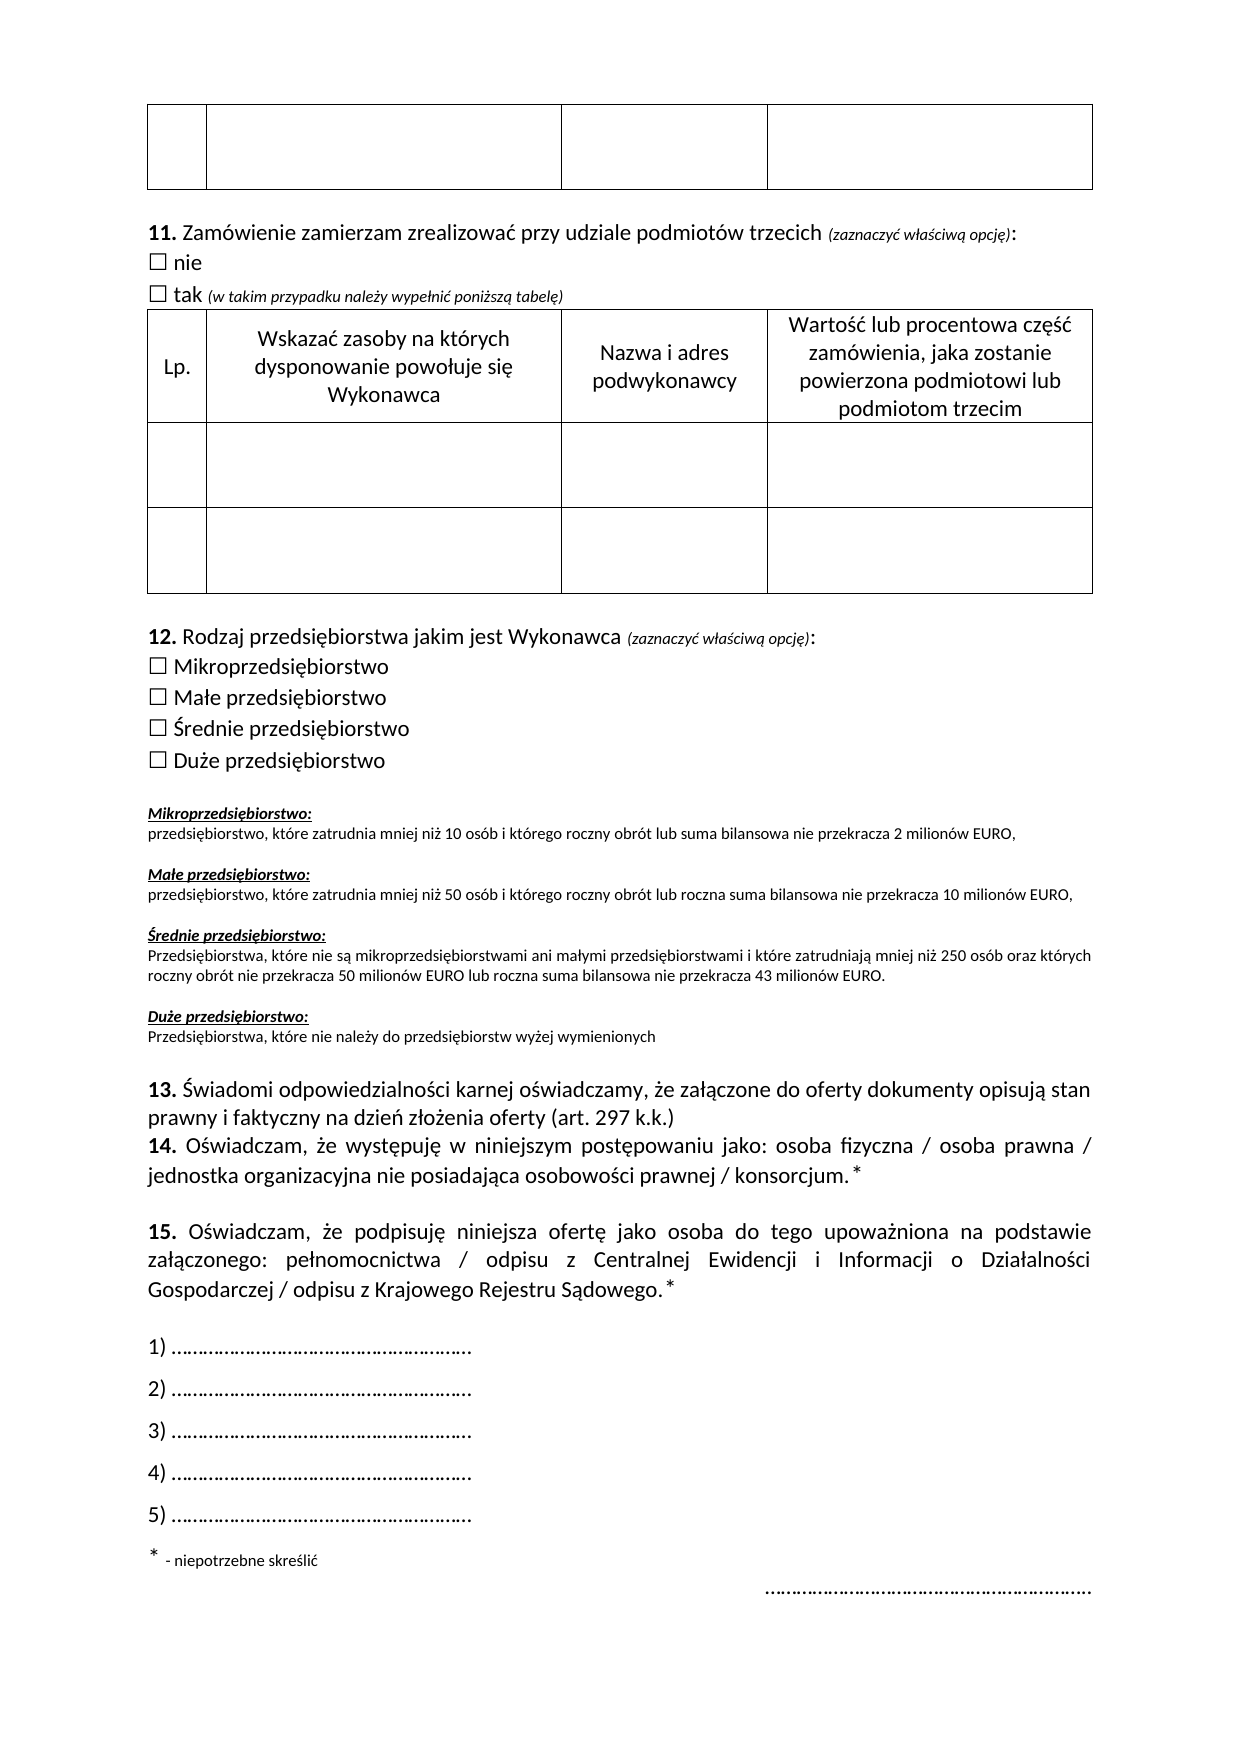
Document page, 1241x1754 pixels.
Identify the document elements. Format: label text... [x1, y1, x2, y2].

text Przedsiębiorstwa, które nie należy do przedsiębiorstw wyżej wymienionych [148, 1026, 1093, 1047]
table_cell [207, 105, 561, 189]
text …………………………………………………….. [148, 1572, 1093, 1600]
text Średnie przedsiębiorstwo [148, 712, 1093, 744]
text przedsiębiorstwo, które zatrudnia mniej niż 10 osób i którego roczny obrót lub suma bilansowa nie przekracza 2 milionów EURO, [148, 823, 1093, 843]
text 12. Rodzaj przedsiębiorstwa jakim jest Wykonawca (zaznaczyć właściwą opcję): [148, 622, 1093, 650]
table_header Wartość lub procentowa część zamówienia, jaka zostanie powierzona podmiotowi lub podmiotom trzecim [768, 310, 1092, 422]
text 15. Oświadczam, że podpisuję niniejsza ofertę jako osoba do tego upoważniona na podstawie załączonego: pełnomocnictwa / odpisu z Centralnej Ewidencji i Informacji o Działalności Gospodarczej / odpisu z Krajowego Rejestru Sądowego.* [148, 1217, 1093, 1304]
text Duże przedsiębiorstwo: [148, 1006, 1093, 1026]
table_cell [768, 105, 1092, 189]
table_cell [562, 105, 767, 189]
table_cell [148, 423, 206, 507]
text 4) ………………………………………………… [148, 1458, 1093, 1486]
text Średnie przedsiębiorstwo: [148, 925, 1093, 945]
text przedsiębiorstwo, które zatrudnia mniej niż 50 osób i którego roczny obrót lub roczna suma bilansowa nie przekracza 10 milionów EURO, [148, 884, 1093, 904]
table_cell [207, 508, 561, 593]
text 2) ………………………………………………… [148, 1374, 1093, 1402]
text Małe przedsiębiorstwo: [148, 864, 1093, 884]
table_cell [768, 508, 1092, 593]
text Duże przedsiębiorstwo [148, 744, 1093, 775]
text 1) ………………………………………………… [148, 1332, 1093, 1360]
text Przedsiębiorstwa, które nie są mikroprzedsiębiorstwami ani małymi przedsiębiorstwami i które zatrudniają mniej niż 250 osób oraz których roczny obrót nie przekracza 50 milionów EURO lub roczna suma bilansowa nie przekracza 43 milionów EURO. [148, 945, 1093, 986]
text Małe przedsiębiorstwo [148, 681, 1093, 712]
table_cell [207, 423, 561, 507]
text tak (w takim przypadku należy wypełnić poniższą tabelę) [148, 278, 1093, 309]
table_cell [148, 508, 206, 593]
text nie [148, 246, 1093, 278]
text 11. Zamówienie zamierzam zrealizować przy udziale podmiotów trzecich (zaznaczyć właściwą opcję): [148, 218, 1093, 246]
text 3) ………………………………………………… [148, 1416, 1093, 1444]
table_header Nazwa i adres podwykonawcy [562, 310, 767, 422]
text 5) ………………………………………………… [148, 1500, 1093, 1528]
text Mikroprzedsiębiorstwo: [148, 803, 1093, 823]
table_cell [768, 423, 1092, 507]
text * - niepotrzebne skreślić [148, 1542, 1093, 1572]
text 13. Świadomi odpowiedzialności karnej oświadczamy, że załączone do oferty dokumenty opisują stan prawny i faktyczny na dzień złożenia oferty (art. 297 k.k.) [148, 1075, 1093, 1131]
table_cell [148, 105, 206, 189]
table_header Lp. [148, 310, 206, 422]
table_cell [562, 423, 767, 507]
text Mikroprzedsiębiorstwo [148, 650, 1093, 681]
table_header Wskazać zasoby na których dysponowanie powołuje się Wykonawca [207, 310, 561, 422]
table_cell [562, 508, 767, 593]
text 14. Oświadczam, że występuję w niniejszym postępowaniu jako: osoba fizyczna / osoba prawna / jednostka organizacyjna nie posiadająca osobowości prawnej / konsorcjum.* [148, 1131, 1093, 1189]
